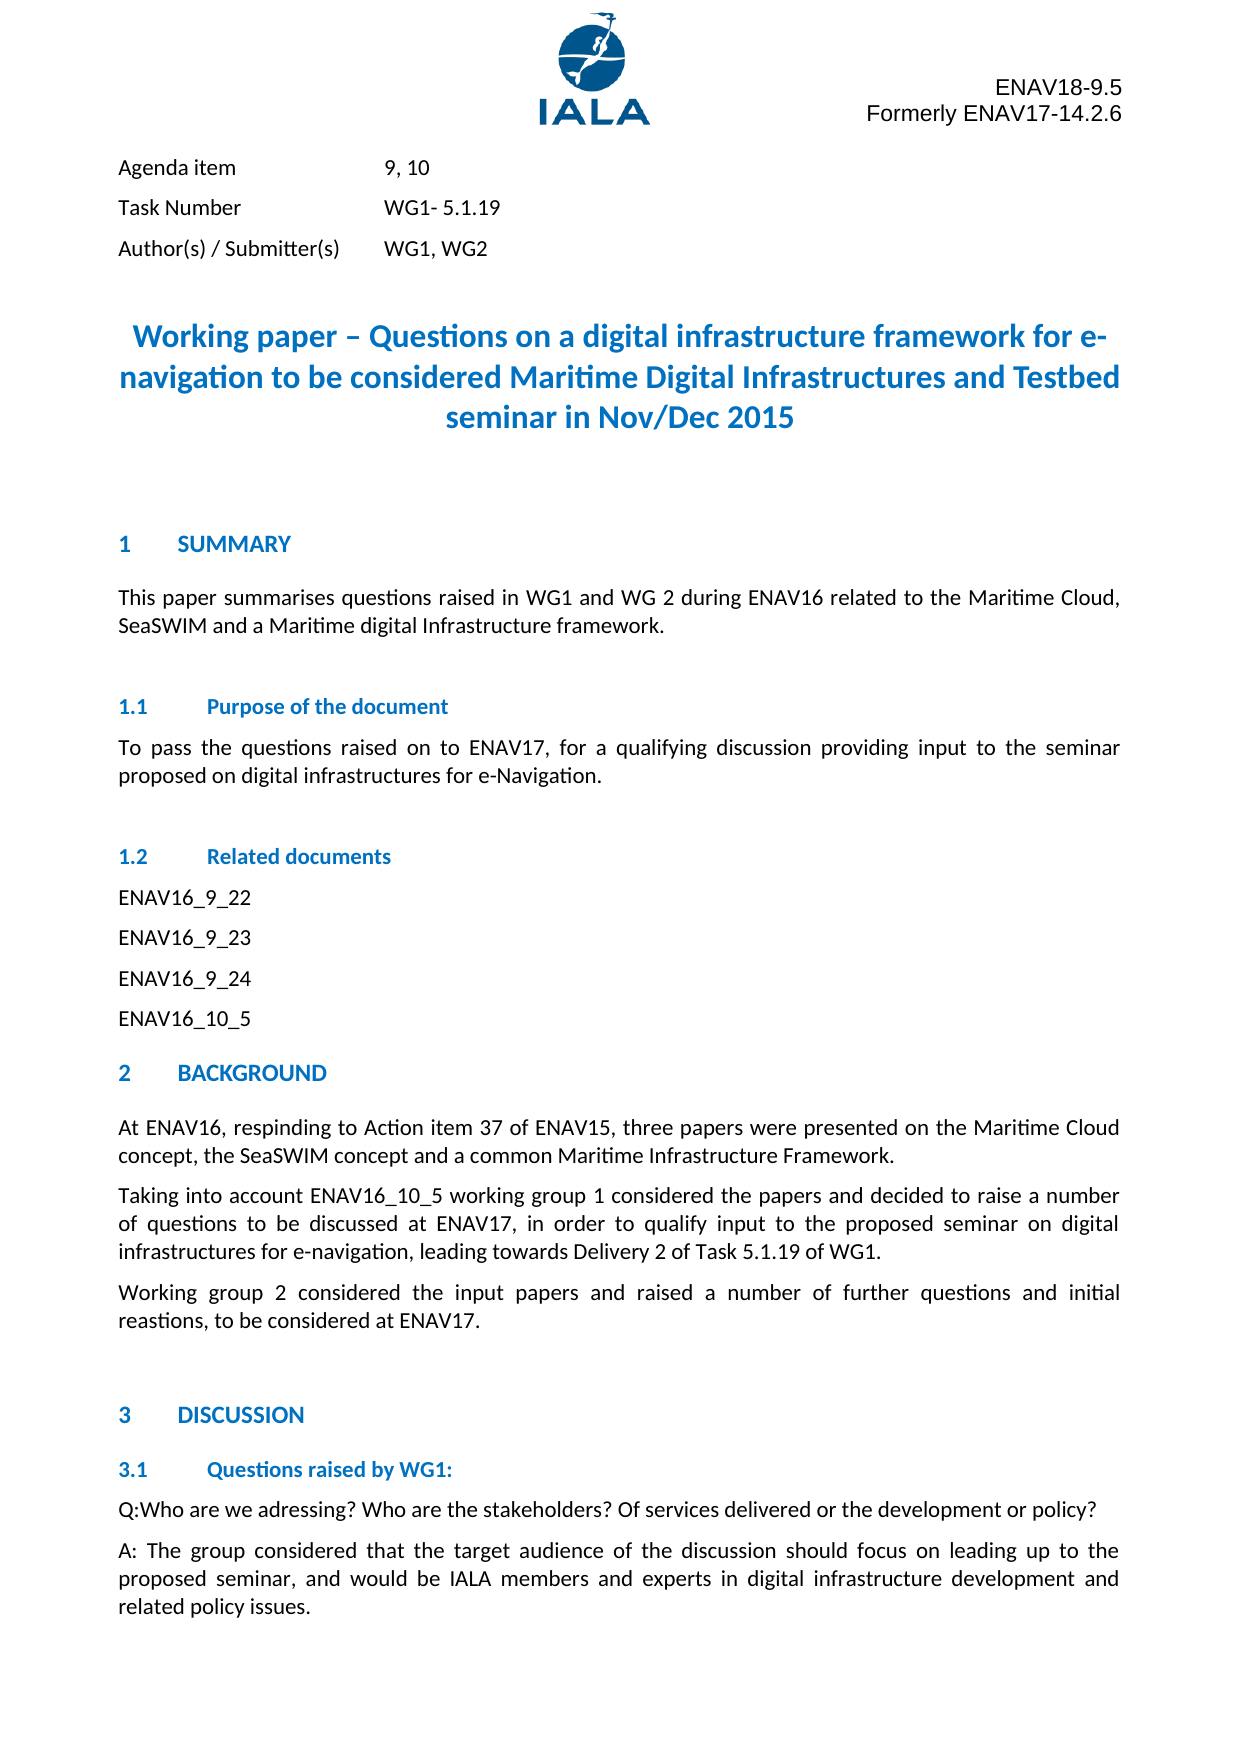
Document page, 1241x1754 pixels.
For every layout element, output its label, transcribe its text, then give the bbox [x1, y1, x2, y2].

subtitle Summary [118, 528, 1122, 558]
subtitle Discussion [118, 1399, 1122, 1430]
text Taking into account ENAV16_10_5 working group 1 considered the papers and decided to raise a number of questions to be discussed at ENAV17, in order to qualify input to the proposed seminar on digital infrastructures for e-navigation, leading towards Delivery 2 of Task 5.1.19 of WG1. [118, 1181, 1122, 1265]
text This paper summarises questions raised in WG1 and WG 2 during ENAV16 related to the Maritime Cloud, SeaSWIM and a Maritime digital Infrastructure framework. [118, 583, 1122, 639]
text ENAV16_10_5 [118, 1004, 1122, 1032]
text ENAV16_9_24 [118, 964, 1122, 992]
text A: The group considered that the target audience of the discussion should focus on leading up to the proposed seminar, and would be IALA members and experts in digital infrastructure development and related policy issues. [118, 1536, 1122, 1620]
text ENAV16_9_22 [118, 883, 1122, 911]
text Agenda item 9, 10 [118, 153, 1122, 181]
text Working group 2 considered the input papers and raised a number of further questions and initial reastions, to be considered at ENAV17. [118, 1278, 1122, 1334]
title Working paper – Questions on a digital infrastructure framework for e-navigation to be considered Maritime Digital Infrastructures and Testbed seminar in Nov/Dec 2015 [118, 315, 1122, 437]
subtitle Purpose of the document [118, 692, 1122, 721]
text To pass the questions raised on to ENAV17, for a qualifying discussion providing input to the seminar proposed on digital infrastructures for e-Navigation. [118, 733, 1122, 789]
text Author(s) / Submitter(s) WG1, WG2 [118, 234, 1122, 262]
subtitle Related documents [118, 842, 1122, 870]
text Task Number WG1- 5.1.19 [118, 193, 1122, 221]
text Q:Who are we adressing? Who are the stakeholders? Of services delivered or the development or policy? [118, 1495, 1122, 1523]
text At ENAV16, respinding to Action item 37 of ENAV15, three papers were presented on the Maritime Cloud concept, the SeaSWIM concept and a common Maritime Infrastructure Framework. [118, 1113, 1122, 1169]
subtitle Background [118, 1057, 1122, 1088]
picture [514, 0, 669, 150]
subtitle Questions raised by WG1: [118, 1455, 1122, 1483]
text ENAV16_9_23 [118, 923, 1122, 951]
